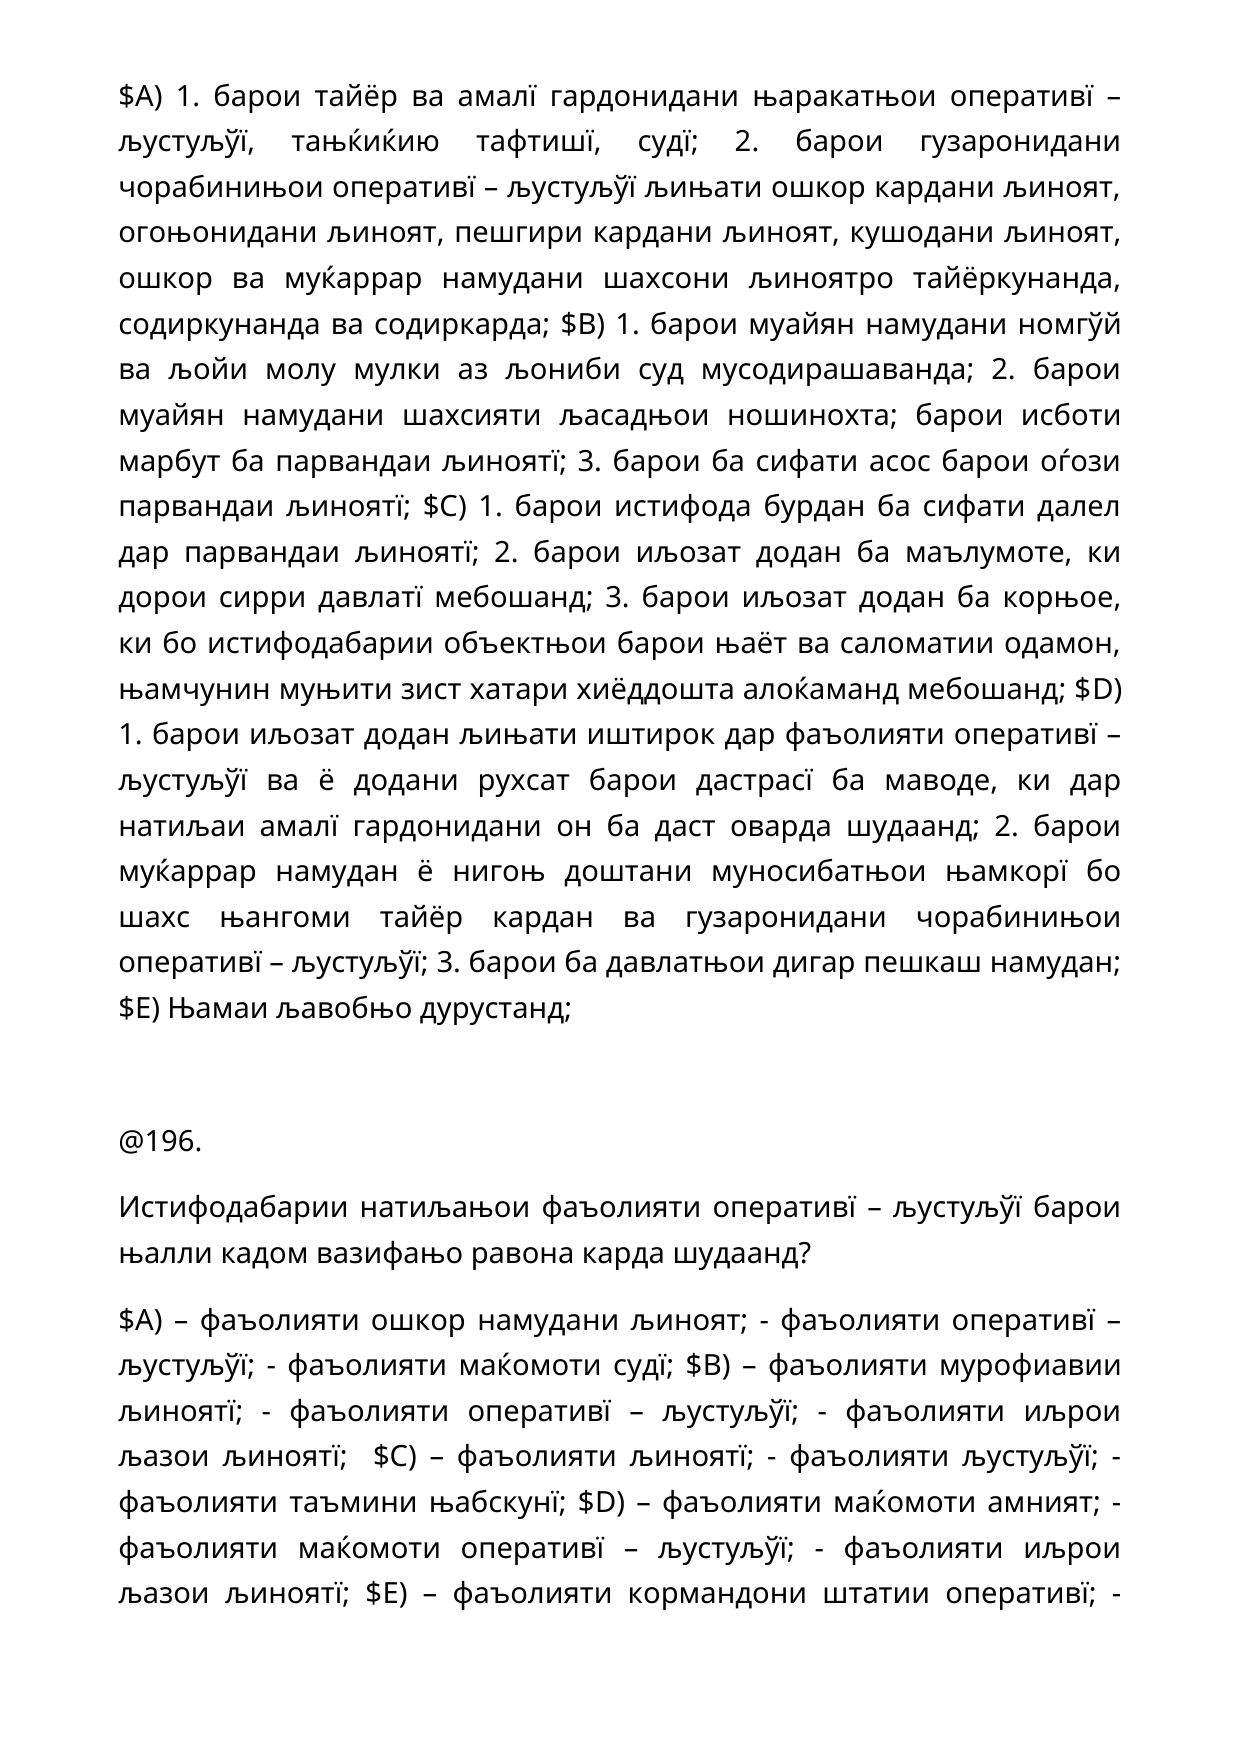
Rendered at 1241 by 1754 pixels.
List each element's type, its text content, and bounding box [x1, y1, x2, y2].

text Истифодабарии натиљањои фаъолияти оперативї – љустуљўї барои њалли кадом вазифањо равона карда шудаанд? [118, 1187, 1122, 1272]
text @196. [118, 1120, 1122, 1160]
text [118, 1299, 1122, 1612]
text $A) 1. барои тайёр ва амалї гардонидани њаракатњои оперативї – љустуљўї, тањќиќию тафтишї, судї; 2. барои гузаронидани чорабинињои оперативї – љустуљўї љињати ошкор кардани љиноят, огоњонидани љиноят, пешгири кардани љиноят, кушодани љиноят, ошкор ва муќаррар намудани шахсони љиноятро тайёркунанда, содиркунанда ва содиркарда; $B) 1. барои муайян намудани номгўй ва љойи молу мулки аз љониби суд мусодирашаванда; 2. барои муайян намудани шахсияти љасадњои ношинохта; барои исботи марбут ба парвандаи љиноятї; 3. барои ба сифати асос барои оѓози парвандаи љиноятї; $С) 1. барои истифода бурдан ба сифати далел дар парвандаи љиноятї; 2. барои иљозат додан ба маълумоте, ки дорои сирри давлатї мебошанд; 3. барои иљозат додан ба корњое, ки бо истифодабарии объектњои барои њаёт ва саломатии одамон, њамчунин муњити зист хатари хиёддошта алоќаманд мебошанд; $D) 1. барои иљозат додан љињати иштирок дар фаъолияти оперативї – љустуљўї ва ё додани рухсат барои дастрасї ба маводе, ки дар натиљаи амалї гардонидани он ба даст оварда шудаанд; 2. барои муќаррар намудан ё нигоњ доштани муносибатњои њамкорї бо шахс њангоми тайёр кардан ва гузаронидани чорабинињои оперативї – љустуљўї; 3. барои ба давлатњои дигар пешкаш намудан; $E) Њамаи љавобњо дурустанд; [118, 75, 1122, 1027]
